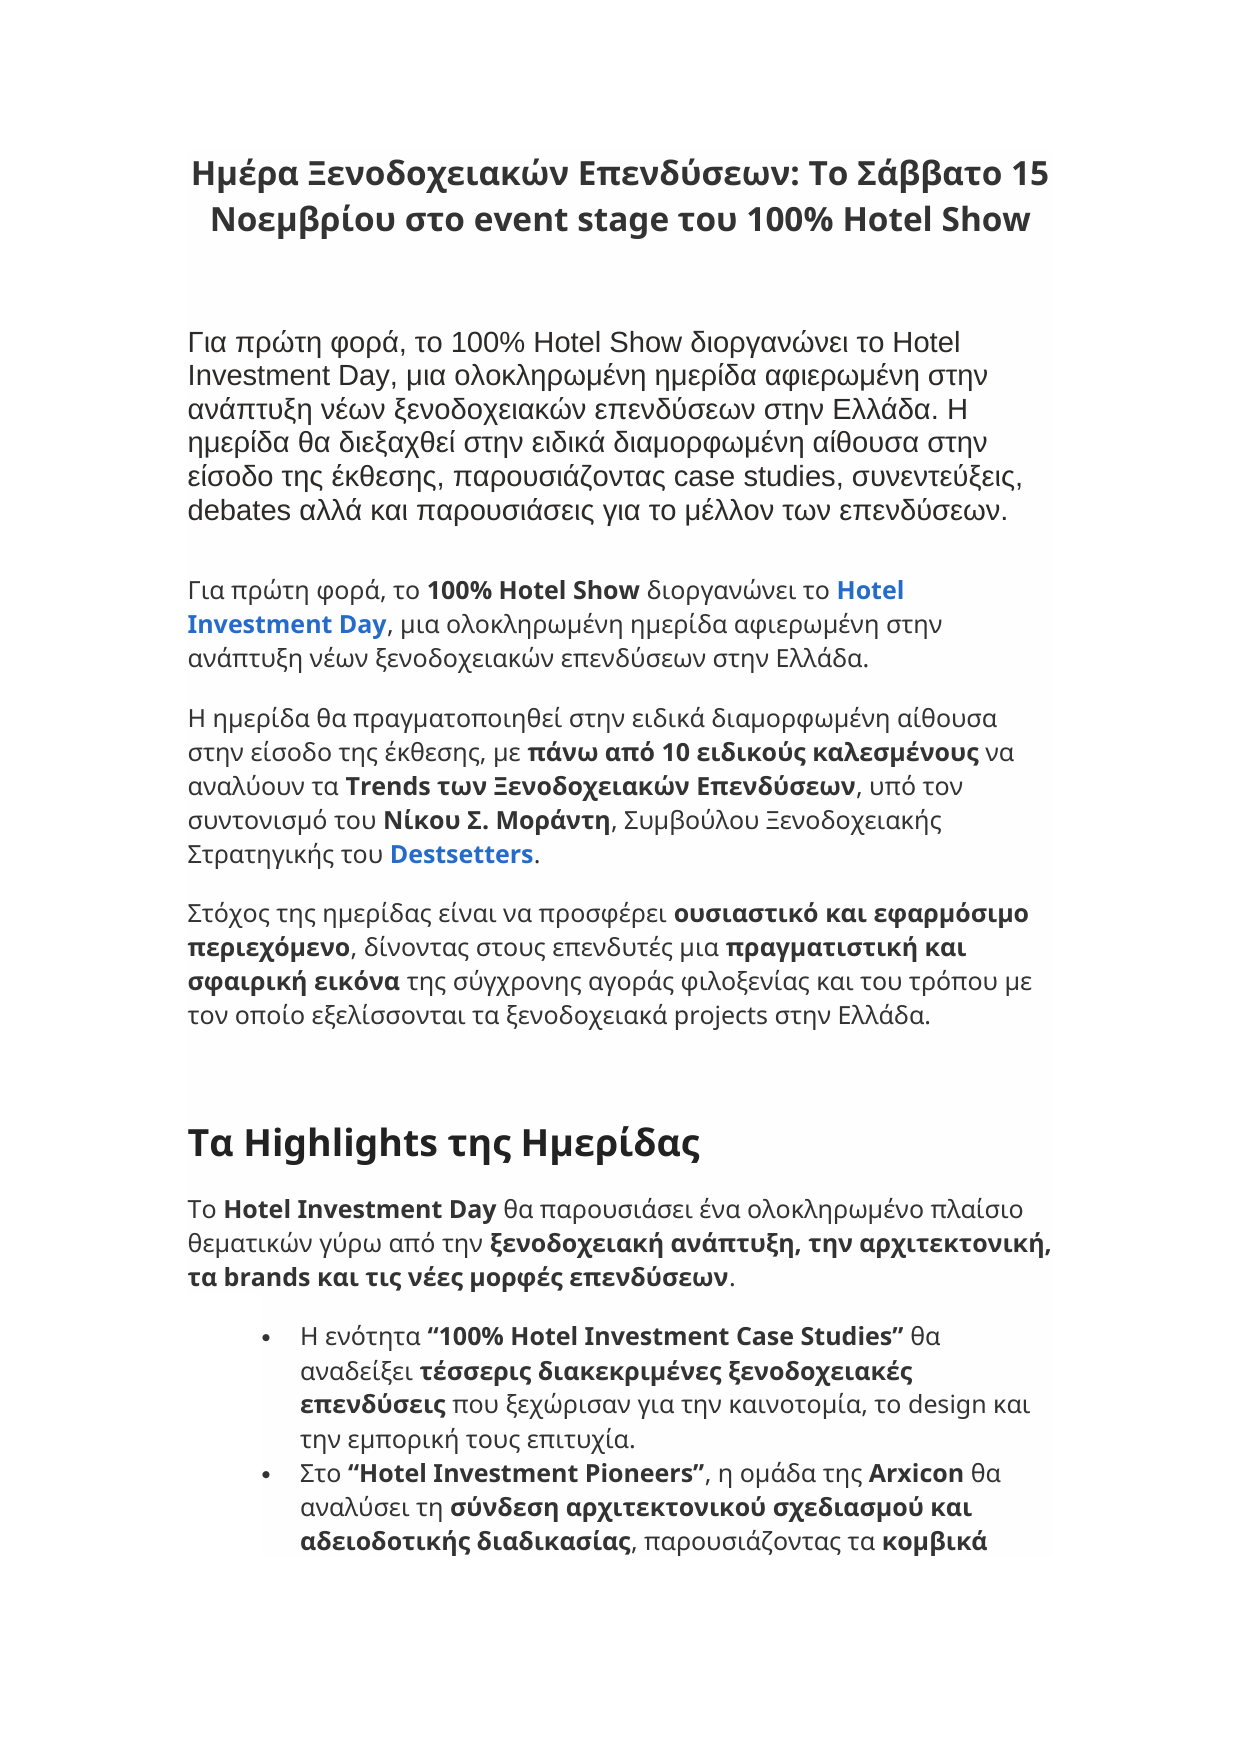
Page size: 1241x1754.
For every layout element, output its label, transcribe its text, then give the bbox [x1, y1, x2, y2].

text Η ημερίδα θα πραγματοποιηθεί στην ειδικά διαμορφωμένη αίθουσα στην είσοδο της έκθεσης, με πάνω από 10 ειδικούς καλεσμένους να αναλύουν τα Trends των Ξενοδοχειακών Επενδύσεων, υπό τον συντονισμό του Νίκου Σ. Μοράντη, Συμβούλου Ξενοδοχειακής Στρατηγικής του Destsetters. [187, 700, 1053, 871]
text Τα Highlights της Ημερίδας [187, 1116, 1053, 1167]
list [262, 1455, 1053, 1557]
text Το Hotel Investment Day θα παρουσιάσει ένα ολοκληρωμένο πλαίσιο θεματικών γύρω από την ξενοδοχειακή ανάπτυξη, την αρχιτεκτονική, τα brands και τις νέες μορφές επενδύσεων. [187, 1192, 1053, 1294]
list Η ενότητα “100% Hotel Investment Case Studies” θα αναδείξει τέσσερις διακεκριμένες ξενοδοχειακές επενδύσεις που ξεχώρισαν για την καινοτομία, το design και την εμπορική τους επιτυχία. [262, 1319, 1053, 1455]
text Για πρώτη φορά, το 100% Hotel Show διοργανώνει το Hotel Investment Day, μια ολοκληρωμένη ημερίδα αφιερωμένη στην ανάπτυξη νέων ξενοδοχειακών επενδύσεων στην Ελλάδα. [187, 573, 1053, 675]
text Για πρώτη φορά, το 100% Hotel Show διοργανώνει το Hotel Investment Day, μια ολοκληρωμένη ημερίδα αφιερωμένη στην ανάπτυξη νέων ξενοδοχειακών επενδύσεων στην Ελλάδα. Η ημερίδα θα διεξαχθεί στην ειδικά διαμορφωμένη αίθουσα στην είσοδο της έκθεσης, παρουσιάζοντας case studies, συνεντεύξεις, debates αλλά και παρουσιάσεις για το μέλλον των επενδύσεων. [187, 325, 1053, 526]
text Στόχος της ημερίδας είναι να προσφέρει ουσιαστικό και εφαρμόσιμο περιεχόμενο, δίνοντας στους επενδυτές μια πραγματιστική και σφαιρική εικόνα της σύγχρονης αγοράς φιλοξενίας και του τρόπου με τον οποίο εξελίσσονται τα ξενοδοχειακά projects στην Ελλάδα. [187, 896, 1053, 1032]
text Ημέρα Ξενοδοχειακών Επενδύσεων: Το Σάββατο 15 Νοεμβρίου στο event stage του 100% Hotel Show [187, 150, 1053, 241]
